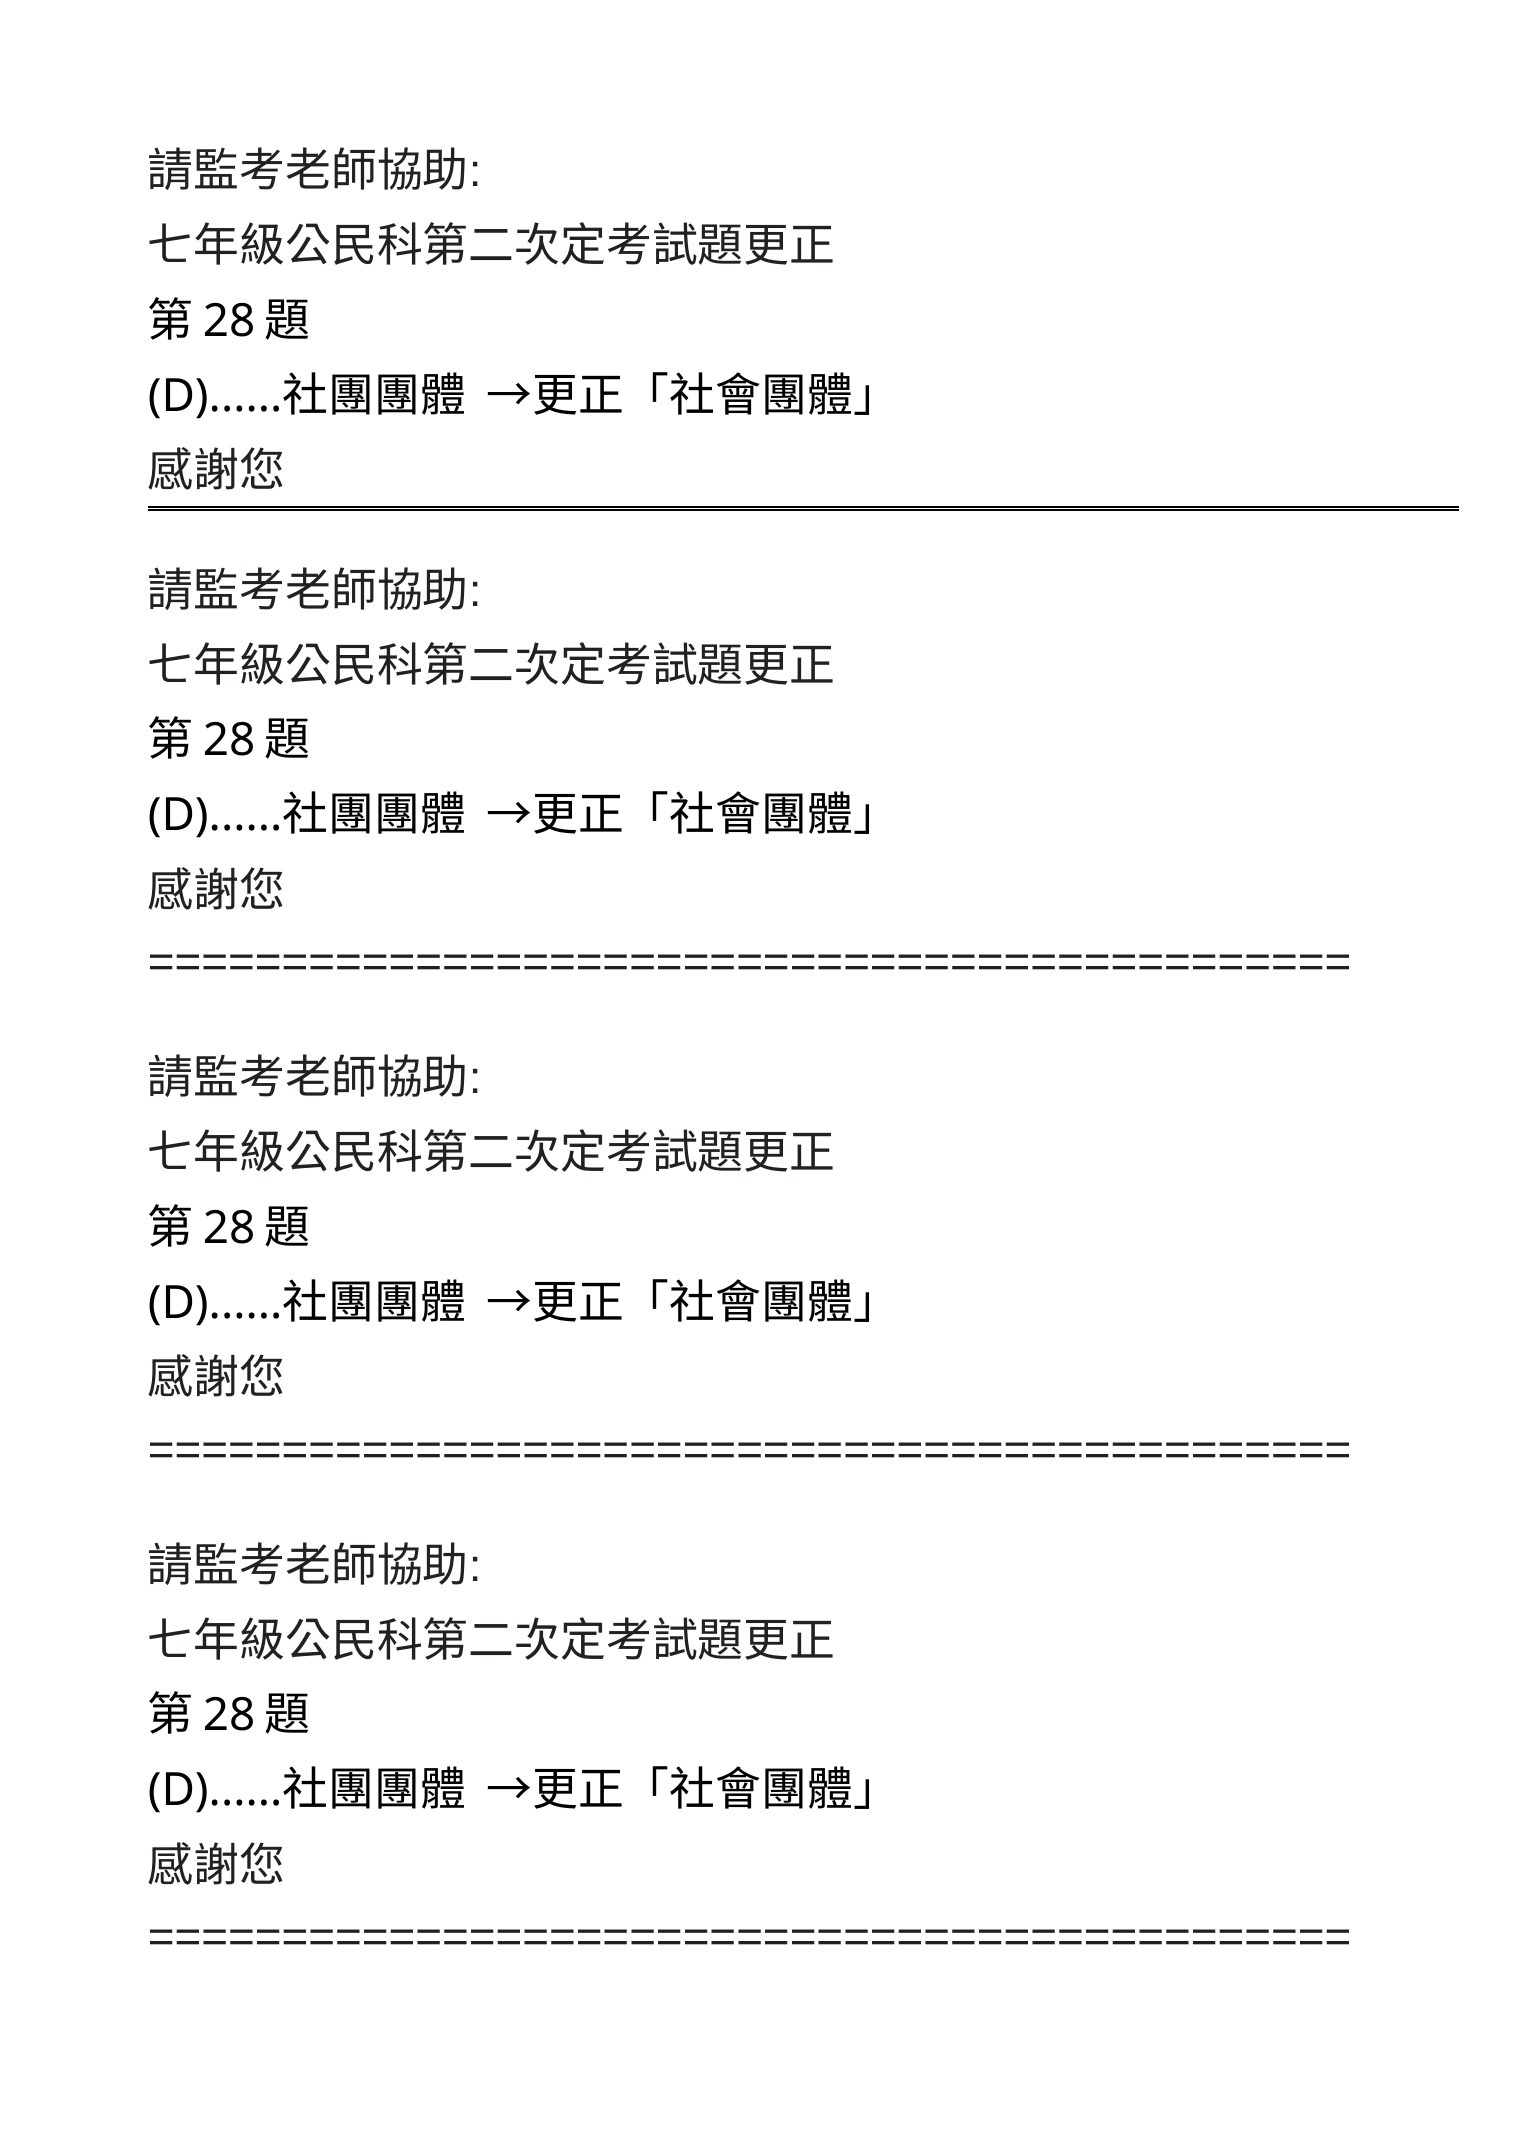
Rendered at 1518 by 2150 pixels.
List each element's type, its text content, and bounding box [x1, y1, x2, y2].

text 感謝您 [148, 429, 1459, 506]
text 感謝您 [148, 1823, 1459, 1898]
text ============================================= [148, 1411, 1459, 1486]
text 感謝您 [148, 1336, 1459, 1411]
text ============================================= [148, 923, 1459, 998]
text 請監考老師協助: [148, 1523, 1459, 1598]
text 第28題 (D)......社團團體 →更正「社會團體」 [148, 698, 1459, 848]
text 七年級公民科第二次定考試題更正 [148, 204, 1459, 279]
text 感謝您 [148, 848, 1459, 923]
text 七年級公民科第二次定考試題更正 [148, 1598, 1459, 1673]
text 七年級公民科第二次定考試題更正 [148, 1111, 1459, 1186]
text 第28題 (D)......社團團體 →更正「社會團體」 [148, 279, 1459, 429]
text 請監考老師協助: [148, 548, 1459, 623]
text 七年級公民科第二次定考試題更正 [148, 623, 1459, 698]
text 第28題 (D)......社團團體 →更正「社會團體」 [148, 1186, 1459, 1336]
text 請監考老師協助: [148, 129, 1459, 204]
text ============================================= [148, 1898, 1459, 1973]
text 請監考老師協助: [148, 1036, 1459, 1111]
text 第28題 (D)......社團團體 →更正「社會團體」 [148, 1673, 1459, 1823]
